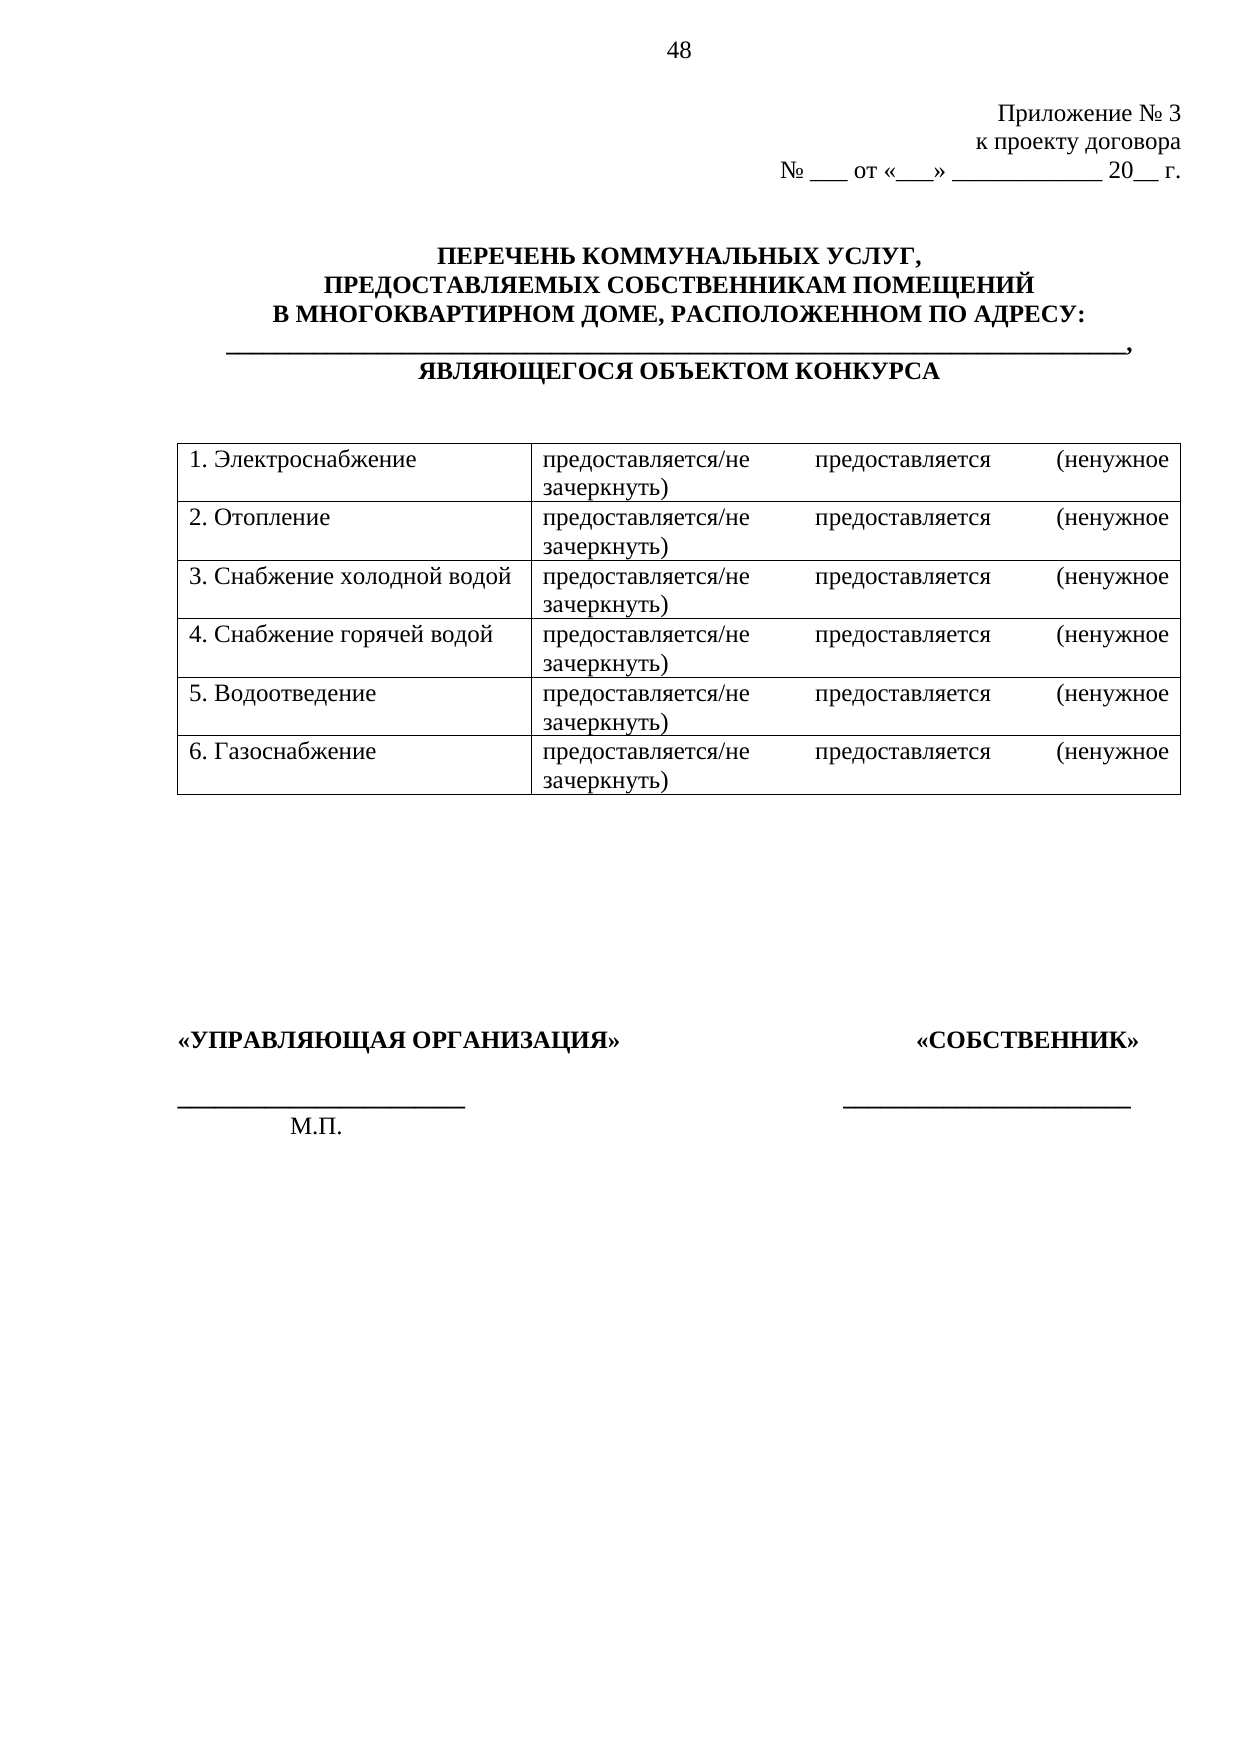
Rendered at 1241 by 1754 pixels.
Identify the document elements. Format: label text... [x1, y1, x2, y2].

table_cell предоставляется/не предоставляется (ненужное зачеркнуть) [532, 502, 1180, 560]
table_cell предоставляется/не предоставляется (ненужное зачеркнуть) [532, 736, 1180, 794]
table_cell предоставляется/не предоставляется (ненужное зачеркнуть) [532, 561, 1180, 618]
text М.П. [177, 1111, 1181, 1140]
table_cell 6. Газоснабжение [178, 736, 531, 794]
text Приложение № 3 [177, 98, 1181, 126]
text № ___ от «___» ____________ 20__ г. [177, 155, 1181, 184]
table_cell 5. Водоотведение [178, 678, 531, 735]
text В МНОГОКВАРТИРНОМ ДОМЕ, РАСПОЛОЖЕННОМ ПО АДРЕСУ: [177, 299, 1181, 328]
table_header 1. Электроснабжение [178, 444, 531, 501]
table_header предоставляется/не предоставляется (ненужное зачеркнуть) [532, 444, 1180, 501]
text «УПРАВЛЯЮЩАЯ ОРГАНИЗАЦИЯ» «СОБСТВЕННИК» [177, 1025, 1181, 1054]
text ПЕРЕЧЕНЬ КОММУНАЛЬНЫХ УСЛУГ, [177, 241, 1181, 270]
text ПРЕДОСТАВЛЯЕМЫХ СОБСТВЕННИКАМ ПОМЕЩЕНИЙ [177, 270, 1181, 299]
table_cell 4. Снабжение горячей водой [178, 619, 531, 677]
text к проекту договора [177, 126, 1181, 155]
table_cell 3. Снабжение холодной водой [178, 561, 531, 618]
table_cell 2. Отопление [178, 502, 531, 560]
table_cell предоставляется/не предоставляется (ненужное зачеркнуть) [532, 678, 1180, 735]
table_cell предоставляется/не предоставляется (ненужное зачеркнуть) [532, 619, 1180, 677]
text ________________________________________________________________________, ЯВЛЯЮЩЕГОСЯ ОБЪЕКТОМ КОНКУРСА [177, 328, 1181, 385]
text _______________________ _______________________ [177, 1082, 1181, 1111]
